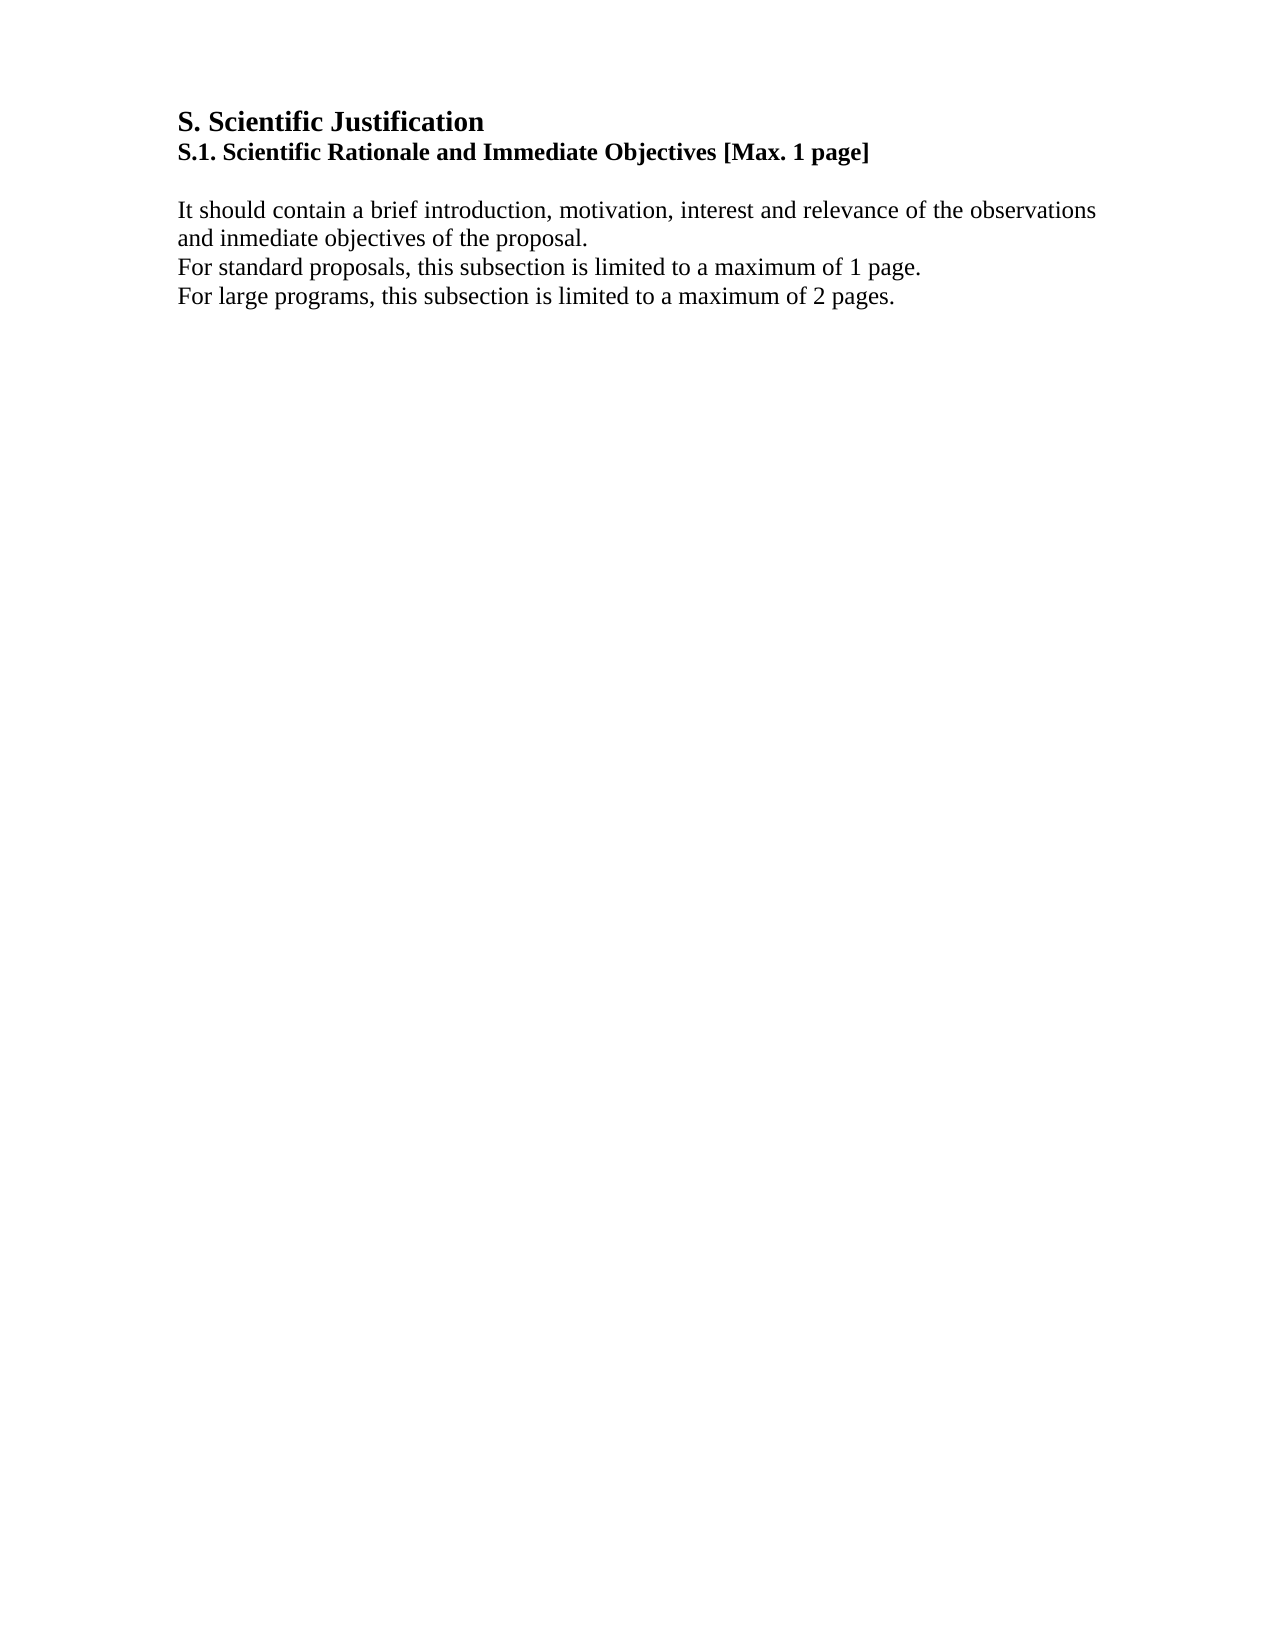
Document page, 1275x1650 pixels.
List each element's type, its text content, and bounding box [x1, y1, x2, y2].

text It should contain a brief introduction, motivation, interest and relevance of the observations and inmediate objectives of the proposal. [177, 195, 1098, 252]
text S. Scientific Justification [177, 104, 1098, 137]
text For large programs, this subsection is limited to a maximum of 2 pages. [177, 281, 1098, 310]
text S.1. Scientific Rationale and Immediate Objectives [Max. 1 page] [177, 137, 1098, 166]
text For standard proposals, this subsection is limited to a maximum of 1 page. [177, 252, 1098, 281]
